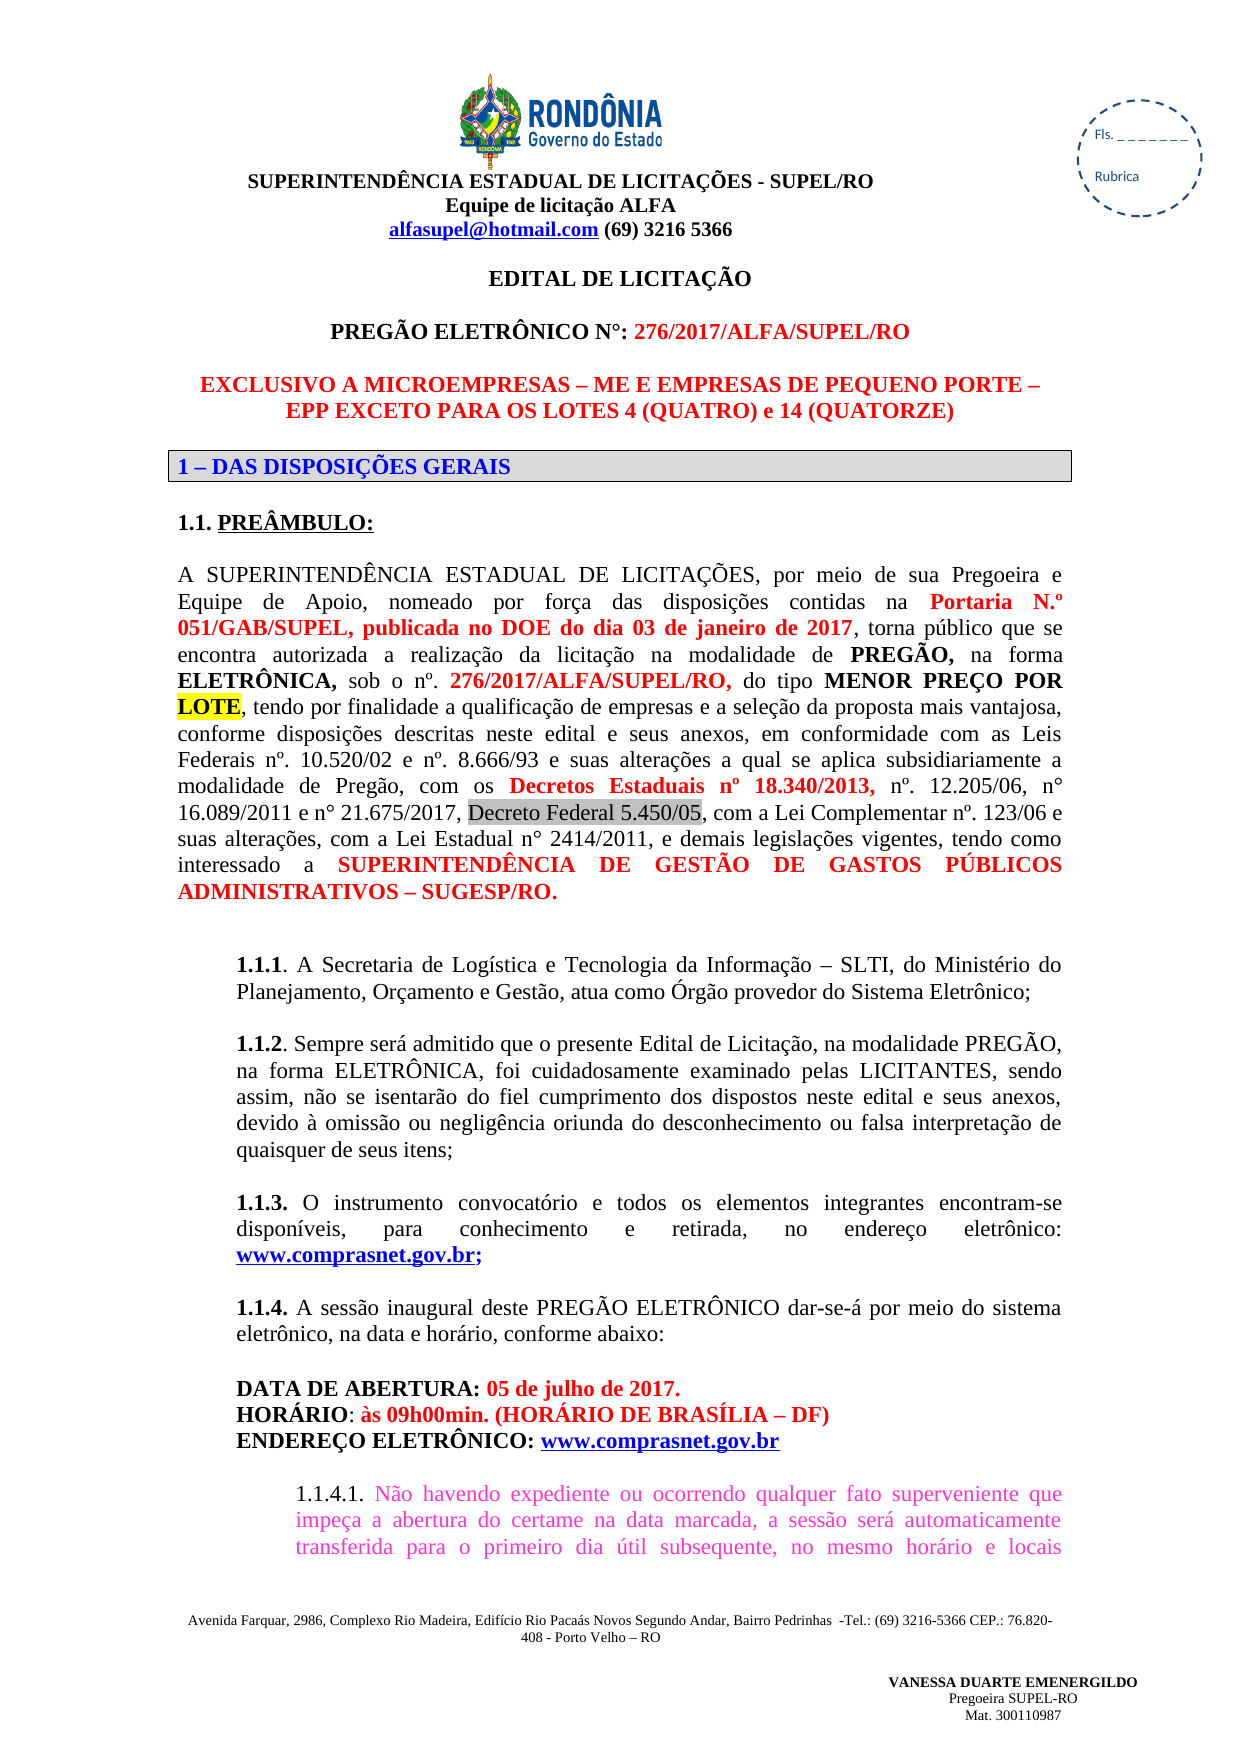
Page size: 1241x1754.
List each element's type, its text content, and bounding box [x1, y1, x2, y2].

text 1 – DAS DISPOSIÇÕES GERAIS [169, 451, 1071, 481]
text 1.1. PREÂMBULO: [177, 509, 1063, 535]
text EDITAL DE LICITAÇÃO [177, 265, 1063, 292]
text DATA DE ABERTURA: 05 de julho de 2017. [236, 1375, 1063, 1401]
text 1.1.1. A Secretaria de Logística e Tecnologia da Informação – SLTI, do Ministério do Planejamento, Orçamento e Gestão, atua como Órgão provedor do Sistema Eletrônico; [236, 951, 1063, 1004]
text 1.1.3. O instrumento convocatório e todos os elementos integrantes encontram-se disponíveis, para conhecimento e retirada, no endereço eletrônico: www.comprasnet.gov.br; [236, 1188, 1063, 1268]
text A SUPERINTENDÊNCIA ESTADUAL DE LICITAÇÕES, por meio de sua Pregoeira e Equipe de Apoio, nomeado por força das disposições contidas na Portaria N.º 051/GAB/SUPEL, publicada no DOE do dia 03 de janeiro de 2017, torna público que se encontra autorizada a realização da licitação na modalidade de PREGÃO, na forma ELETRÔNICA, sob o nº. 276/2017/ALFA/SUPEL/RO, do tipo MENOR PREÇO POR LOTE, tendo por finalidade a qualificação de empresas e a seleção da proposta mais vantajosa, conforme disposições descritas neste edital e seus anexos, em conformidade com as Leis Federais nº. 10.520/02 e nº. 8.666/93 e suas alterações a qual se aplica subsidiariamente a modalidade de Pregão, com os Decretos Estaduais nº 18.340/2013, nº. 12.205/06, n° 16.089/2011 e n° 21.675/2017, Decreto Federal 5.450/05, com a Lei Complementar nº. 123/06 e suas alterações, com a Lei Estadual n° 2414/2011, e demais legislações vigentes, tendo como interessado a SUPERINTENDÊNCIA DE GESTÃO DE GASTOS PÚBLICOS ADMINISTRATIVOS – SUGESP/RO. [177, 562, 1063, 904]
text HORÁRIO: às 09h00min. (HORÁRIO DE BRASÍLIA – DF) [236, 1401, 1063, 1427]
text ENDEREÇO ELETRÔNICO: www.comprasnet.gov.br [236, 1427, 1063, 1454]
text PREGÃO ELETRÔNICO N°: 276/2017/ALFA/SUPEL/RO [177, 318, 1063, 344]
text EXCLUSIVO A MICROEMPRESAS – ME E EMPRESAS DE PEQUENO PORTE – EPP EXCETO PARA OS LOTES 4 (QUATRO) e 14 (QUATORZE) [177, 371, 1063, 423]
text 1.1.2. Sempre será admitido que o presente Edital de Licitação, na modalidade PREGÃO, na forma ELETRÔNICA, foi cuidadosamente examinado pelas LICITANTES, sendo assim, não se isentarão do fiel cumprimento dos dispostos neste edital e seus anexos, devido à omissão ou negligência oriunda do desconhecimento ou falsa interpretação de quaisquer de seus itens; [236, 1030, 1063, 1162]
picture [459, 73, 662, 170]
text 1.1.4. A sessão inaugural deste PREGÃO ELETRÔNICO dar-se-á por meio do sistema eletrônico, na data e horário, conforme abaixo: [236, 1294, 1063, 1347]
